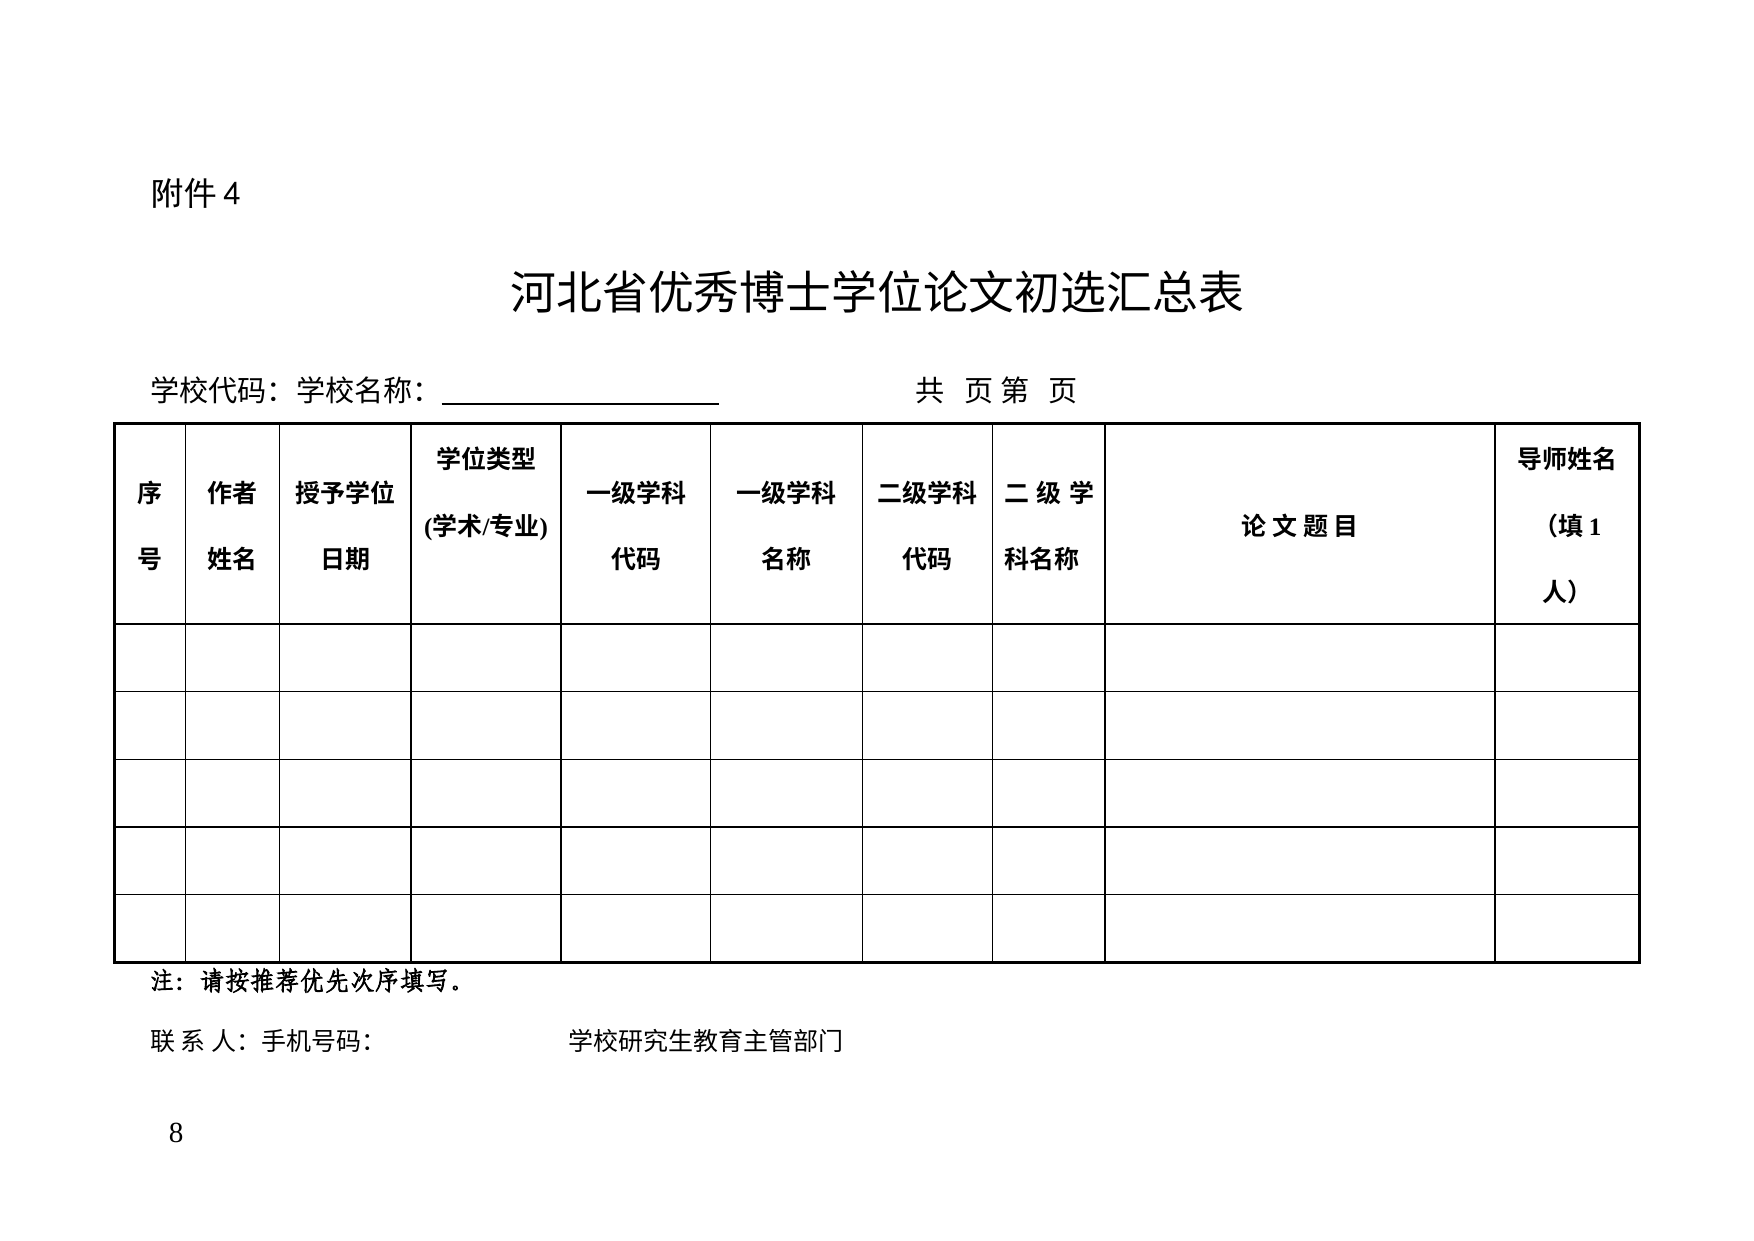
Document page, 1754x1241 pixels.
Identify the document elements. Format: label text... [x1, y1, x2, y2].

table_cell [1496, 760, 1638, 826]
table_cell [280, 828, 410, 894]
table_cell [711, 625, 862, 691]
table_cell [1106, 692, 1494, 758]
table_cell [562, 895, 710, 961]
table_cell [412, 692, 560, 758]
table_cell [863, 625, 992, 691]
table_header 二级学科 代码 [863, 425, 992, 623]
table_cell [562, 760, 710, 826]
table_cell [993, 692, 1104, 758]
table_cell [711, 828, 862, 894]
table_header 学位类型 (学术/专业) [412, 425, 560, 623]
table_cell [1496, 692, 1638, 758]
table_cell [863, 692, 992, 758]
table_cell [186, 692, 279, 758]
table_cell [186, 760, 279, 826]
table_cell [280, 625, 410, 691]
table_cell [863, 828, 992, 894]
table_cell [993, 828, 1104, 894]
table_cell [116, 828, 185, 894]
text 联 系 人：手机号码： 学校研究生教育主管部门 [150, 1021, 1604, 1058]
table_header 二级学科名称 [993, 425, 1104, 623]
table_cell [412, 895, 560, 961]
table_header 授予学位日期 [280, 425, 410, 623]
table_cell [711, 895, 862, 961]
table_cell [562, 625, 710, 691]
table_header 作者 姓名 [186, 425, 279, 623]
table_header 论 文 题 目 [1106, 425, 1494, 623]
table_cell [1106, 828, 1494, 894]
table_cell [1496, 625, 1638, 691]
table_cell [711, 692, 862, 758]
table_cell [116, 760, 185, 826]
table_cell [1106, 760, 1494, 826]
table_cell [116, 692, 185, 758]
table_cell [863, 895, 992, 961]
table_cell [1496, 895, 1638, 961]
table_cell [1106, 895, 1494, 961]
table_cell [412, 760, 560, 826]
table_cell [186, 895, 279, 961]
table_cell [993, 895, 1104, 961]
text 注：请按推荐优先次序填写。 [150, 964, 1604, 993]
table_cell [1496, 828, 1638, 894]
table_cell [1106, 625, 1494, 691]
table_cell [863, 760, 992, 826]
table_header 导师姓名（填1人） [1496, 425, 1638, 623]
table_cell [116, 895, 185, 961]
table_cell [280, 895, 410, 961]
table_cell [993, 625, 1104, 691]
text 学校代码：学校名称： 共 页 第 页 [150, 356, 1604, 422]
table_cell [280, 692, 410, 758]
table_cell [562, 828, 710, 894]
table_header 序 号 [116, 425, 185, 623]
text 河北省优秀博士学位论文初选汇总表 [150, 224, 1604, 356]
table_cell [562, 692, 710, 758]
table_cell [186, 828, 279, 894]
table_cell [412, 828, 560, 894]
table_header 一级学科 名称 [711, 425, 862, 623]
table_cell [993, 760, 1104, 826]
table_cell [280, 760, 410, 826]
table_cell [711, 760, 862, 826]
table_cell [186, 625, 279, 691]
table_header 一级学科 代码 [562, 425, 710, 623]
text 附件4 [150, 158, 1604, 224]
table_cell [412, 625, 560, 691]
table_cell [116, 625, 185, 691]
